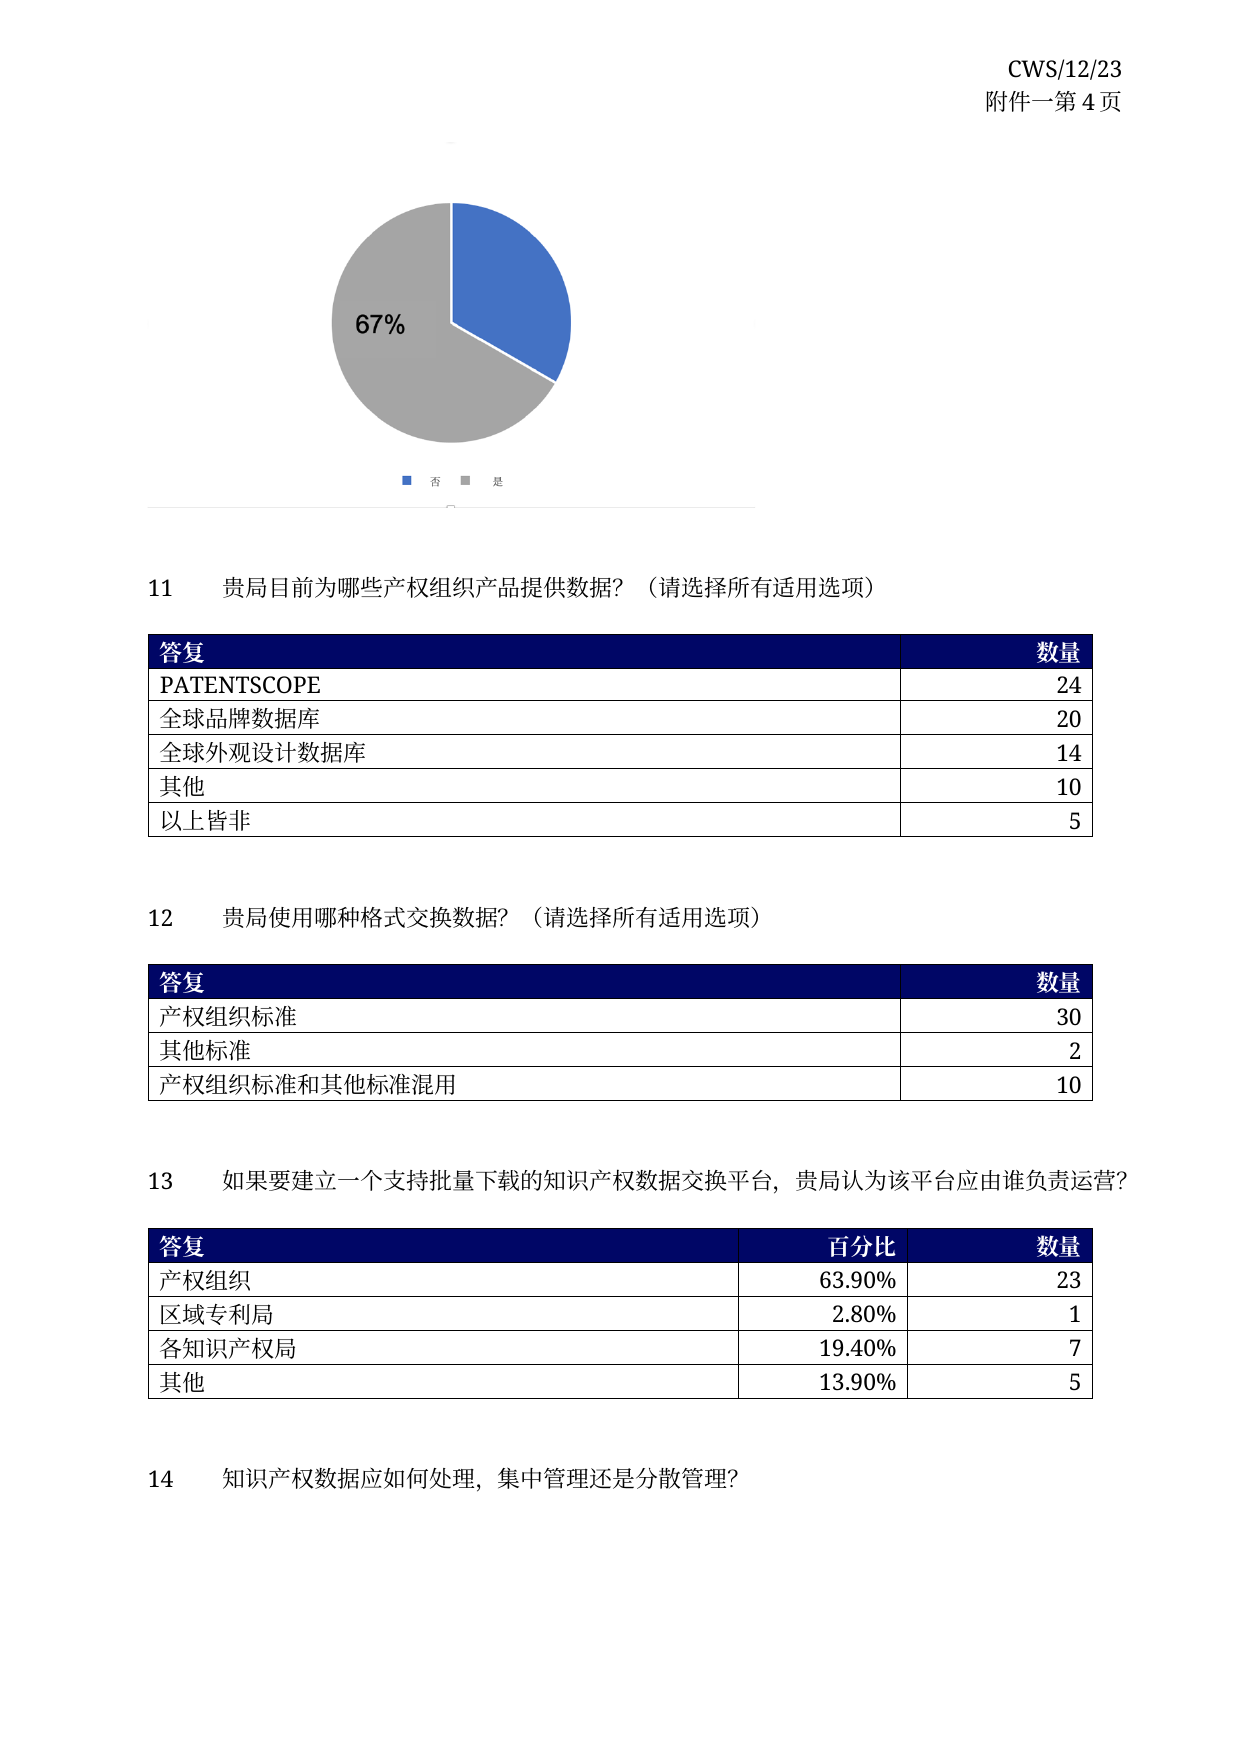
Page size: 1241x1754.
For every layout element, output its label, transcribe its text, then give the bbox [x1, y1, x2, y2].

table_cell 产权组织 [149, 1263, 738, 1296]
table_cell 其他 [149, 769, 900, 802]
table_cell 1 [908, 1297, 1092, 1330]
table_cell 产权组织标准 [149, 999, 900, 1032]
table_cell 全球外观设计数据库 [149, 735, 900, 768]
table_cell 23 [908, 1263, 1092, 1296]
table_cell 其他 [149, 1365, 738, 1398]
table_cell 5 [901, 803, 1092, 836]
table_cell 10 [901, 1067, 1092, 1100]
table_cell 63.90% [739, 1263, 907, 1296]
table_cell 14 [901, 735, 1092, 768]
table_cell 各知识产权局 [149, 1331, 738, 1364]
table_cell 24 [901, 669, 1092, 700]
table_cell 以上皆非 [149, 803, 900, 836]
table_cell 19.40% [739, 1331, 907, 1364]
table_header 百分比 [739, 1229, 907, 1262]
text 贵局目前为哪些产权组织产品提供数据？（请选择所有适用选项） [148, 570, 1122, 603]
table_cell 20 [901, 701, 1092, 734]
text 贵局使用哪种格式交换数据？（请选择所有适用选项） [148, 900, 1122, 933]
table_cell 10 [901, 769, 1092, 802]
table_header 数量 [901, 635, 1092, 668]
table_cell 2 [901, 1033, 1092, 1066]
picture [147, 142, 756, 508]
table_cell 30 [901, 999, 1092, 1032]
table_header 数量 [908, 1229, 1092, 1262]
table_cell 全球品牌数据库 [149, 701, 900, 734]
table_header 答复 [149, 965, 900, 998]
text 知识产权数据应如何处理，集中管理还是分散管理？ [148, 1461, 1122, 1494]
table_cell 2.80% [739, 1297, 907, 1330]
table_cell PATENTSCOPE [149, 669, 900, 700]
table_cell 产权组织标准和其他标准混用 [149, 1067, 900, 1100]
table_cell 其他标准 [149, 1033, 900, 1066]
table_cell 7 [908, 1331, 1092, 1364]
table_header 答复 [149, 1229, 738, 1262]
table_cell 区域专利局 [149, 1297, 738, 1330]
table_header 答复 [149, 635, 900, 668]
table_cell 5 [908, 1365, 1092, 1398]
text 如果要建立一个支持批量下载的知识产权数据交换平台，贵局认为该平台应由谁负责运营？ [148, 1163, 1122, 1197]
table_header 数量 [901, 965, 1092, 998]
table_cell 13.90% [739, 1365, 907, 1398]
